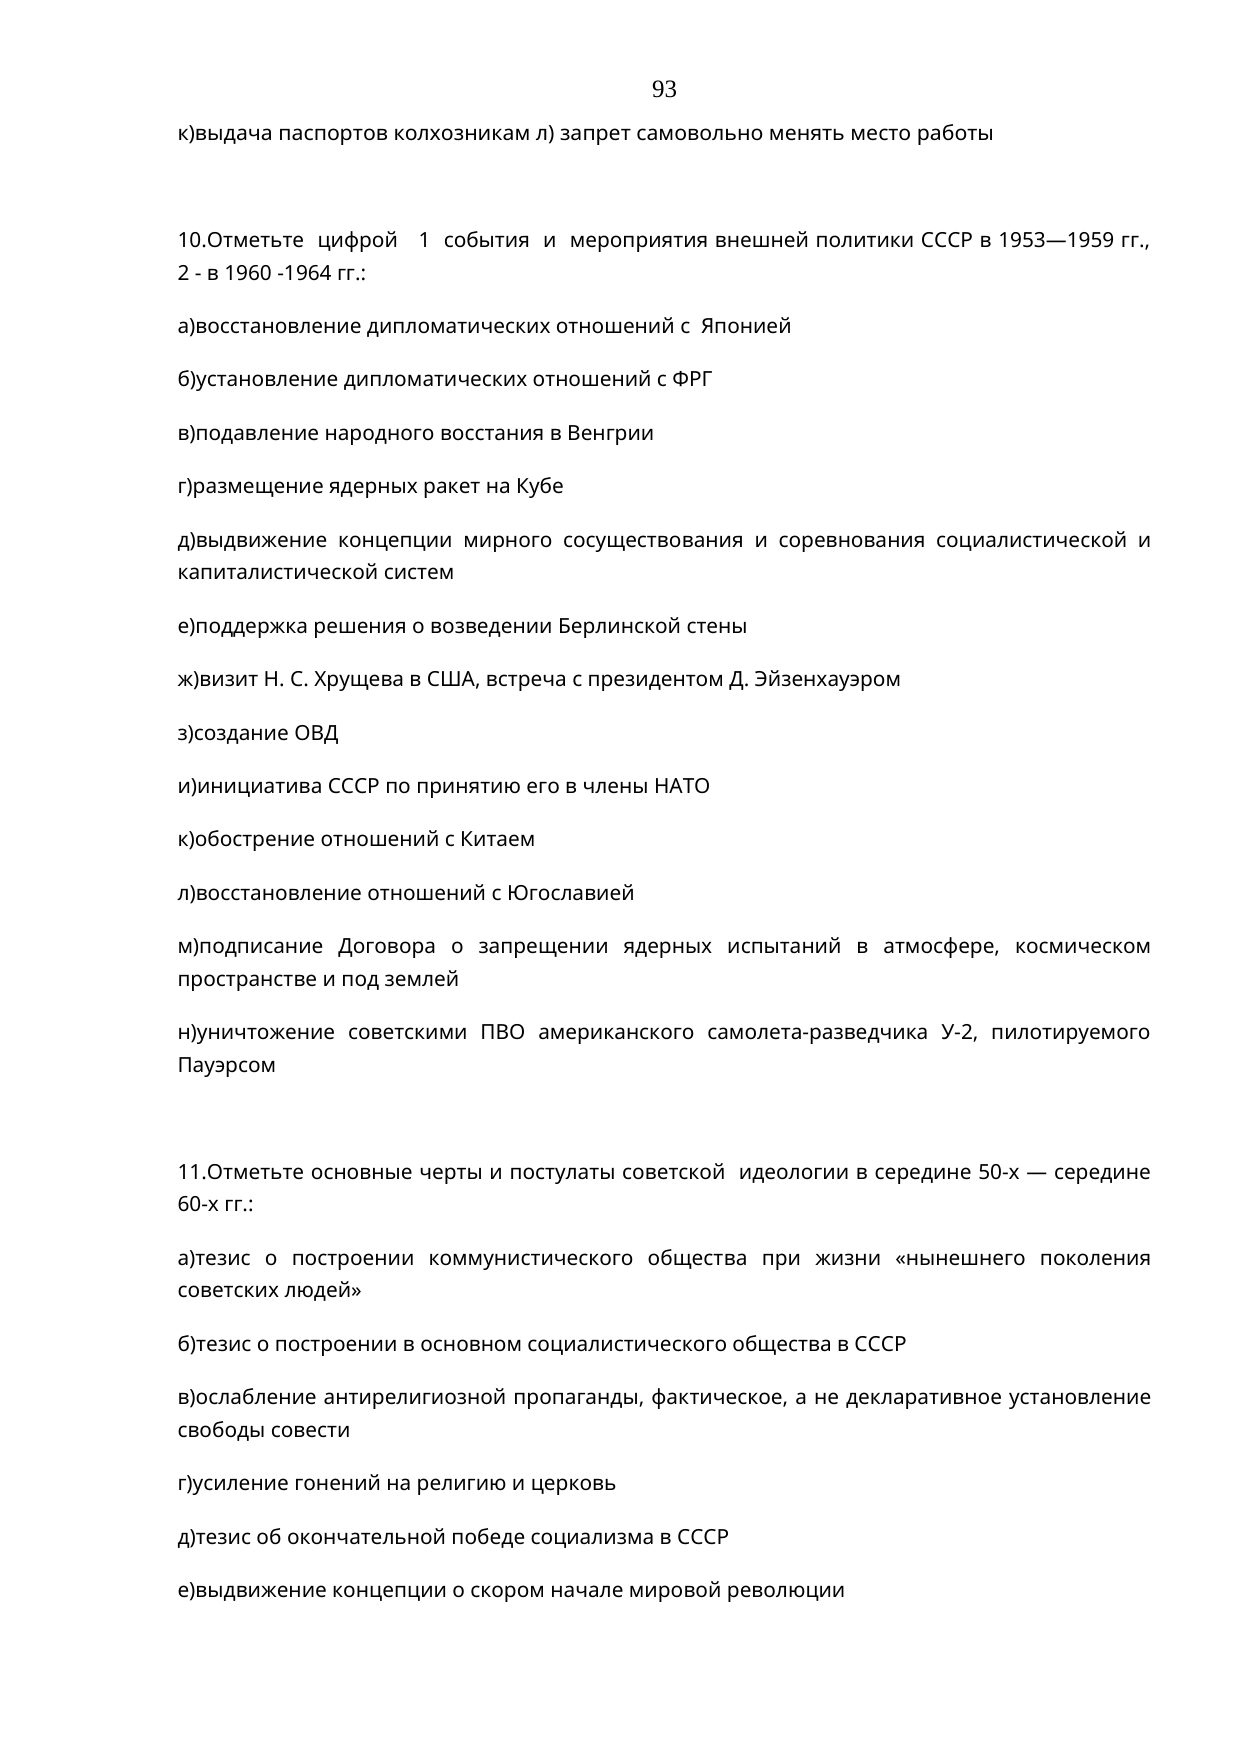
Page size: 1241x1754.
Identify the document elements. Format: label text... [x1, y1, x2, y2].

text н)уничтожение советскими ПВО американского самолета-разведчика У-2, пилотируемого Пауэрсом [177, 1017, 1151, 1078]
text г)усиление гонений на религию и церковь [177, 1468, 1152, 1497]
text к)выдача паспортов колхозникам л) запрет самовольно менять место работы [177, 118, 1106, 147]
text 11.Отметьте основные черты и постулаты советской идеологии в середине 50-х — середине 60-х гг.: [177, 1157, 1152, 1218]
text л)восстановление отношений с Югославией [177, 878, 1152, 906]
text б)установление дипломатических отношений с ФРГ [177, 364, 1152, 393]
text е)поддержка решения о возведении Берлинской стены [177, 611, 1152, 639]
text д)тезис об окончательной победе социализма в СССР [177, 1522, 1152, 1550]
text г)размещение ядерных ракет на Кубе [177, 471, 1152, 500]
text д)выдвижение концепции мирного сосуществования и соревнования социалистической и капиталистической систем [177, 525, 1152, 586]
text з)создание ОВД [177, 718, 1152, 746]
text м)подписание Договора о запрещении ядерных испытаний в атмосфере, космическом пространстве и под землей [177, 931, 1152, 992]
text ж)визит Н. С. Хрущева в США, встреча с президентом Д. Эйзенхауэром [177, 664, 1152, 693]
text а)тезис о построении коммунистического общества при жизни «нынешнего поколения советских людей» [177, 1243, 1152, 1304]
text а)восстановление дипломатических отношений с Японией [177, 311, 1149, 339]
text 10.Отметьте цифрой 1 события и мероприятия внешней политики СССР в 1953—1959 гг., 2 - в 1960 -1964 гг.: [177, 225, 1152, 286]
text в)подавление народного восстания в Венгрии [177, 418, 1152, 446]
text б)тезис о построении в основном социалистического общества в СССР [177, 1329, 1152, 1357]
text к)обострение отношений с Китаем [177, 824, 1152, 853]
text и)инициатива СССР по принятию его в члены НАТО [177, 771, 1150, 799]
text е)выдвижение концепции о скором начале мировой революции [177, 1575, 1152, 1604]
text в)ослабление антирелигиозной пропаганды, фактическое, а не декларативное установление свободы совести [177, 1382, 1152, 1443]
